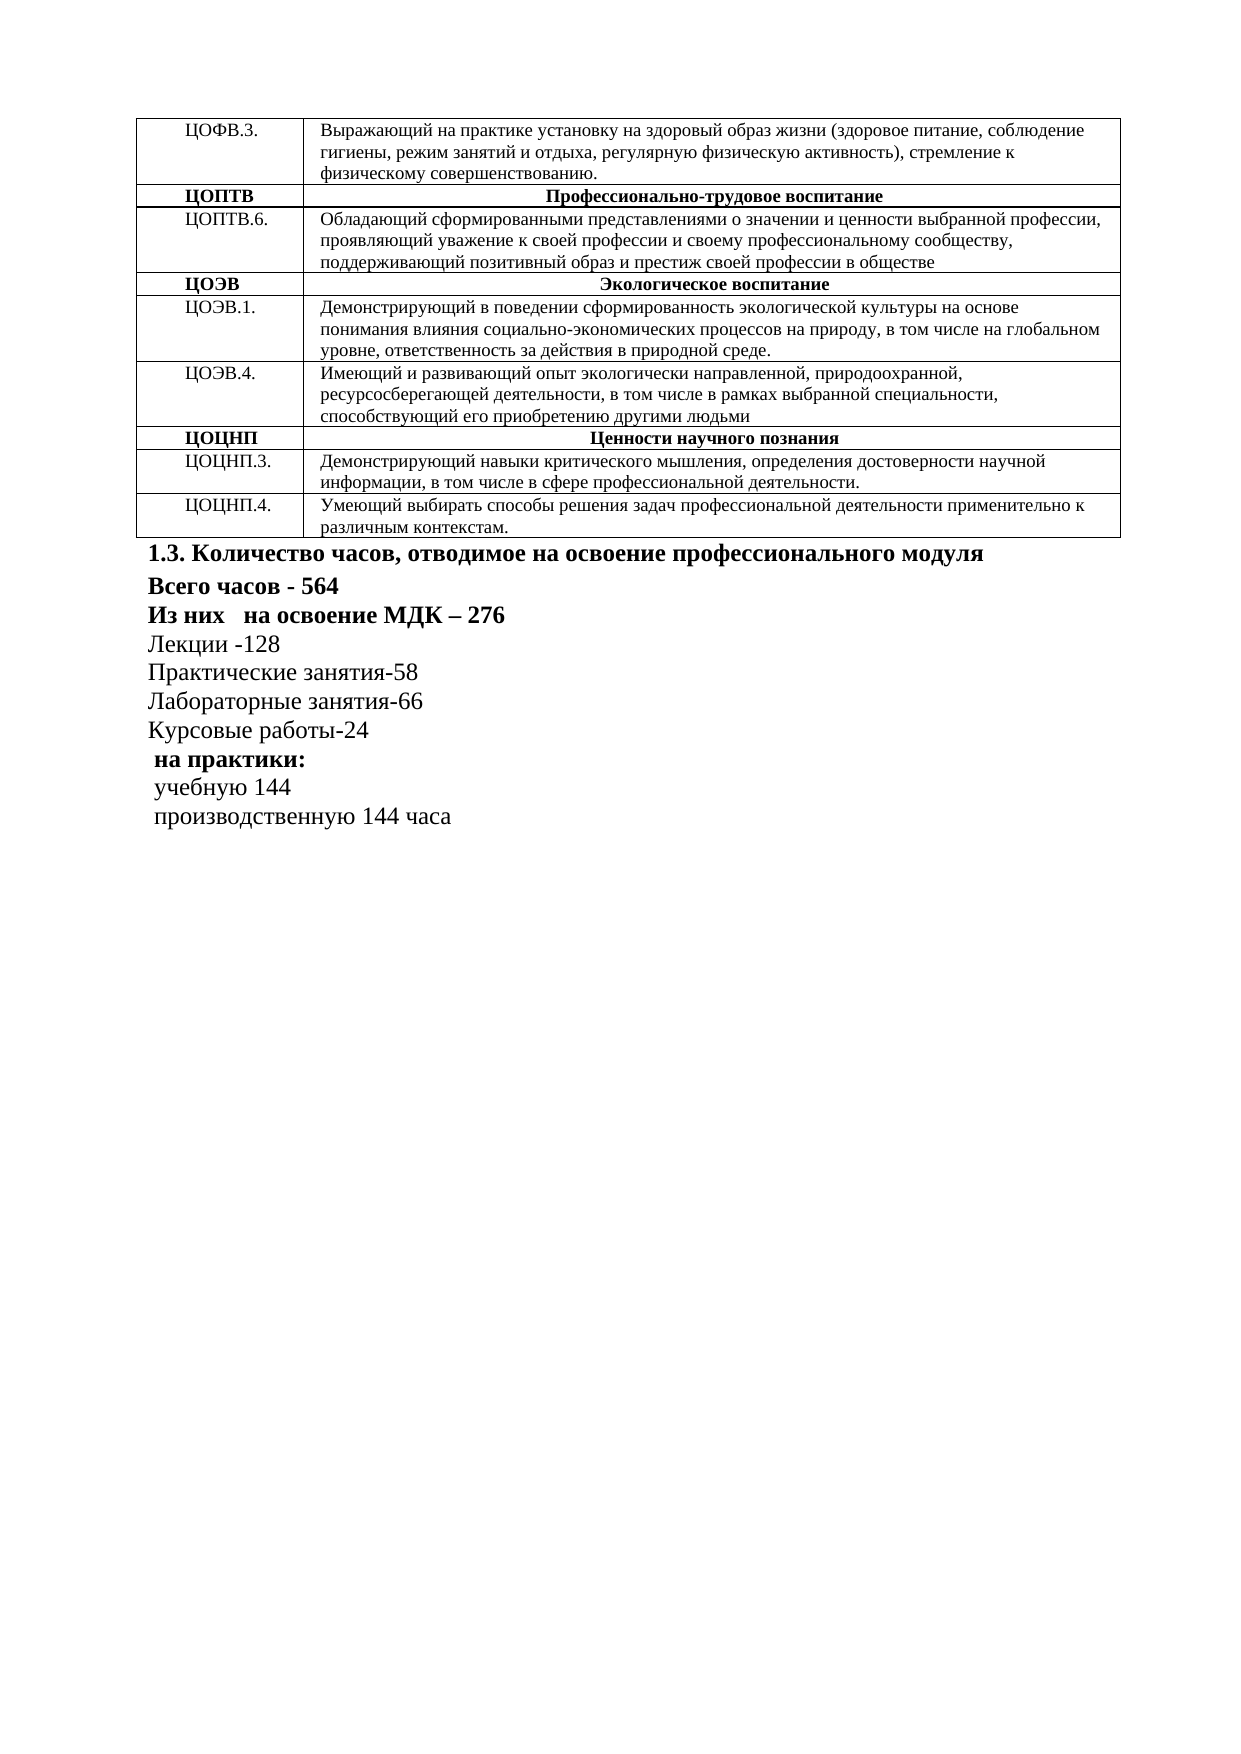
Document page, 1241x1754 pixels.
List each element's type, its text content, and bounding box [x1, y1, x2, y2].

table_cell ЦОЭВ [137, 273, 303, 295]
table_cell ЦОЦНП.3. [137, 450, 303, 493]
text Лабораторные занятия-66 [148, 686, 1152, 715]
text Практические занятия-58 [148, 657, 1152, 686]
text учебную 144 [148, 772, 1152, 801]
text Курсовые работы-24 [148, 715, 1152, 744]
table_cell Выражающий на практике установку на здоровый образ жизни (здоровое питание, соблюдение гигиены, режим занятий и отдыха, регулярную физическую активность), стремление к физическому совершенствованию. [304, 119, 1120, 184]
table_cell Умеющий выбирать способы решения задач профессиональной деятельности применительно к различным контекстам. [304, 494, 1120, 537]
table_cell Демонстрирующий навыки критического мышления, определения достоверности научной информации, в том числе в сфере профессиональной деятельности. [304, 450, 1120, 493]
text Из них на освоение МДК – 276 [148, 600, 1152, 629]
table_cell ЦОЭВ.4. [137, 362, 303, 426]
text 1.3. Количество часов, отводимое на освоение профессионального модуля [148, 538, 1152, 567]
text на практики: [148, 744, 1152, 772]
text Лекции -128 [148, 629, 1152, 657]
table_cell Профессионально-трудовое воспитание [304, 185, 1120, 206]
table_cell ЦОЦНП [137, 427, 303, 449]
table_cell ЦОПТВ.6. [137, 208, 303, 272]
table_cell ЦОЦНП.4. [137, 494, 303, 537]
table_cell Экологическое воспитание [304, 273, 1120, 295]
table_cell Демонстрирующий в поведении сформированность экологической культуры на основе понимания влияния социально-экономических процессов на природу, в том числе на глобальном уровне, ответственность за действия в природной среде. [304, 296, 1120, 361]
text Всего часов - 564 [148, 571, 1152, 600]
table_cell ЦОЭВ.1. [137, 296, 303, 361]
table_cell Ценности научного познания [304, 427, 1120, 449]
table_cell ЦОФВ.3. [137, 119, 303, 184]
table_cell Имеющий и развивающий опыт экологически направленной, природоохранной, ресурсосберегающей деятельности, в том числе в рамках выбранной специальности, способствующий его приобретению другими людьми [304, 362, 1120, 426]
text производственную 144 часа [148, 801, 1152, 830]
table_cell ЦОПТВ [137, 185, 303, 206]
table_cell Обладающий сформированными представлениями о значении и ценности выбранной профессии, проявляющий уважение к своей профессии и своему профессиональному сообществу, поддерживающий позитивный образ и престиж своей профессии в обществе [304, 208, 1120, 272]
